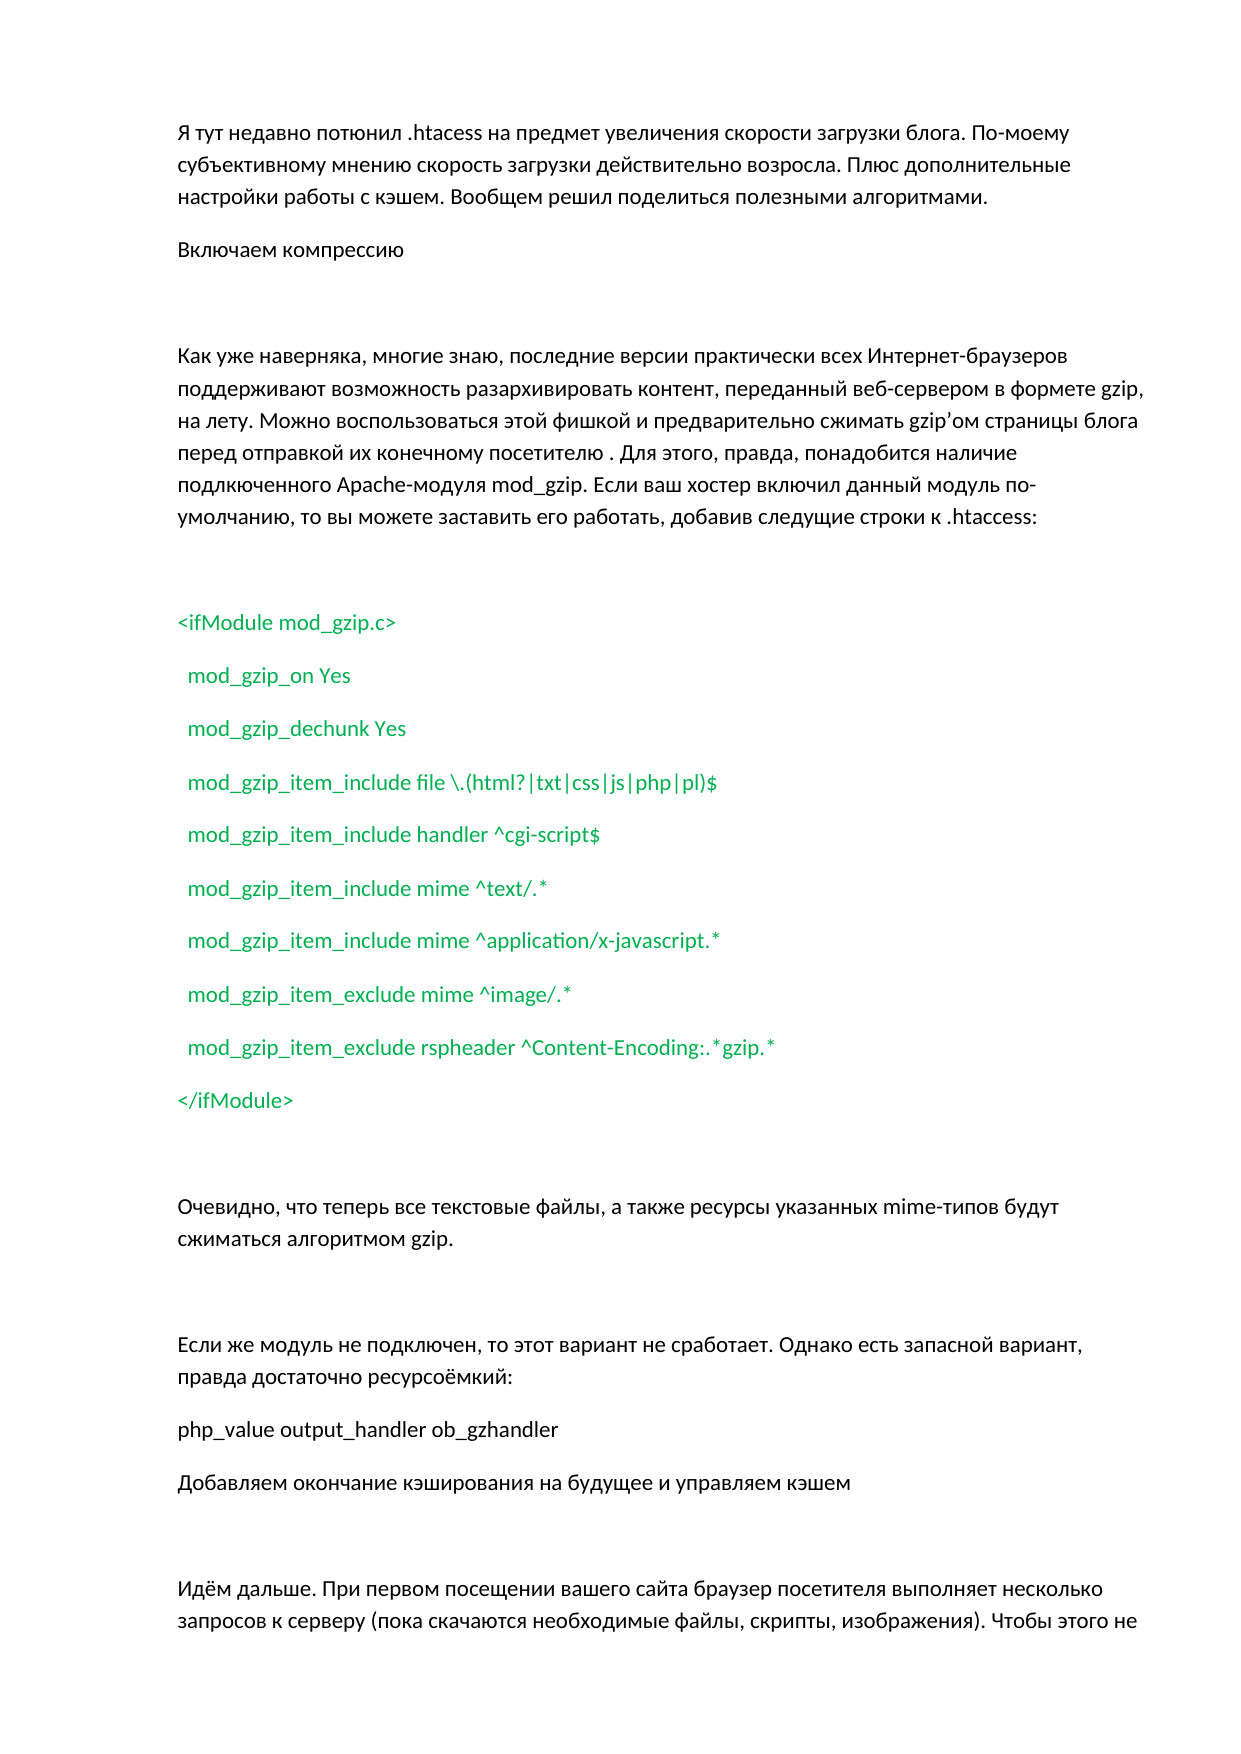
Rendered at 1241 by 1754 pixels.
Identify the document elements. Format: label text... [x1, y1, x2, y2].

text </ifModule> [177, 1086, 1152, 1114]
text mod_gzip_item_include file \.(html?|txt|css|js|php|pl)$ [177, 768, 1152, 796]
text mod_gzip_item_include mime ^text/.* [177, 874, 1152, 902]
text Очевидно, что теперь все текстовые файлы, а также ресурсы указанных mime-типов будут сжиматься алгоритмом gzip. [177, 1192, 1152, 1252]
text Я тут недавно потюнил .htacess на предмет увеличения скорости загрузки блога. По-моему субъективному мнению скорость загрузки действительно возросла. Плюс дополнительные настройки работы с кэшем. Вообщем решил поделиться полезными алгоритмами. [177, 118, 1152, 211]
text mod_gzip_on Yes [177, 662, 1152, 689]
text <ifModule mod_gzip.c> [177, 608, 1152, 637]
text mod_gzip_item_include mime ^application/x-javascript.* [177, 927, 1152, 955]
text mod_gzip_item_exclude rspheader ^Content-Encoding:.*gzip.* [177, 1033, 1152, 1061]
text mod_gzip_item_include handler ^cgi-script$ [177, 821, 1152, 849]
text Включаем компрессию [177, 236, 1152, 263]
text Как уже наверняка, многие знаю, последние версии практически всех Интернет-браузеров поддерживают возможность разархивировать контент, переданный веб-сервером в формете gzip, на лету. Можно воспользоваться этой фишкой и предварительно сжимать gzip’ом страницы блога перед отправкой их конечному посетителю . Для этого, правда, понадобится наличие подлкюченного Apache-модуля mod_gzip. Если ваш хостер включил данный модуль по-умолчанию, то вы можете заставить его работать, добавив следущие строки к .htaccess: [177, 342, 1152, 531]
text php_value output_handler ob_gzhandler [177, 1415, 1152, 1443]
text Добавляем окончание кэширования на будущее и управляем кэшем [177, 1468, 1152, 1496]
text Если же модуль не подключен, то этот вариант не сработает. Однако есть запасной вариант, правда достаточно ресурсоёмкий: [177, 1330, 1152, 1390]
text mod_gzip_dechunk Yes [177, 714, 1152, 743]
text mod_gzip_item_exclude mime ^image/.* [177, 980, 1152, 1008]
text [177, 1574, 1152, 1634]
